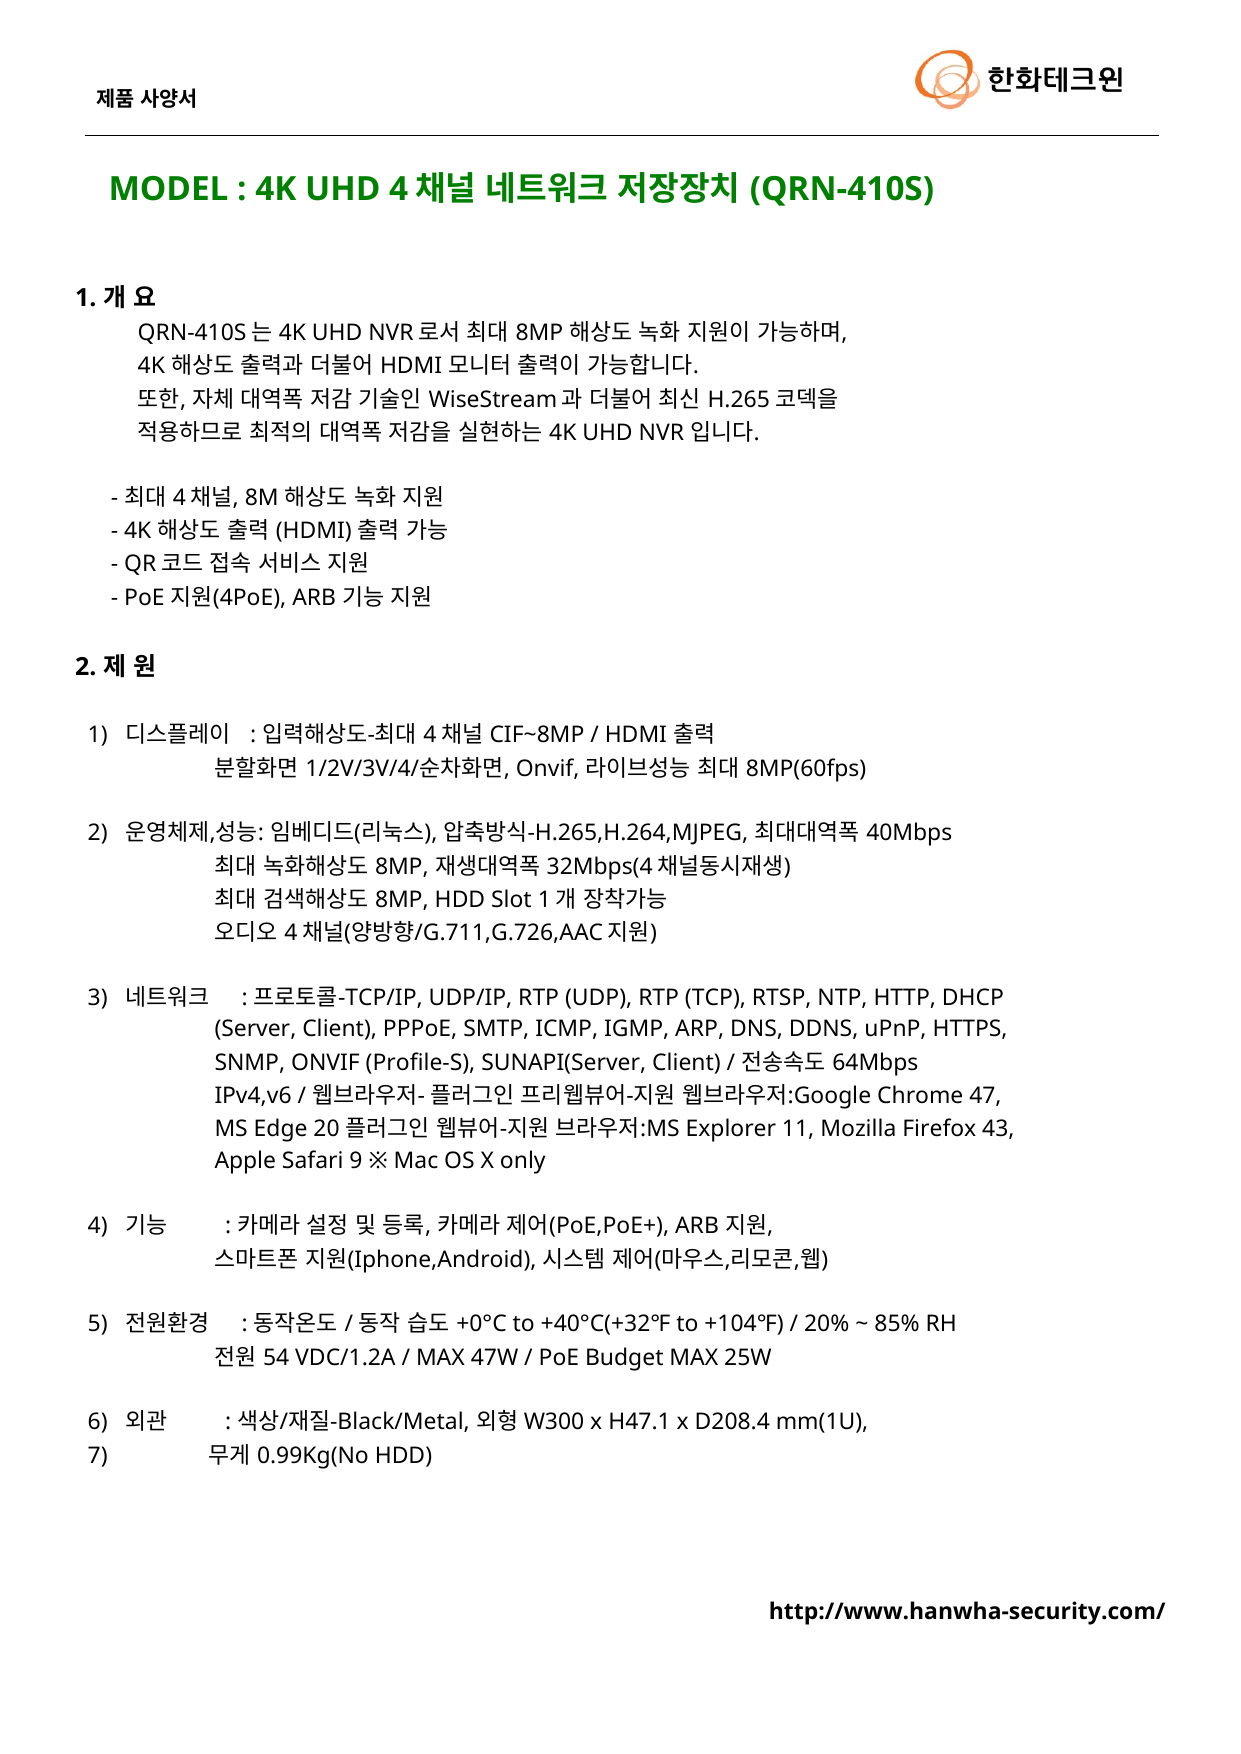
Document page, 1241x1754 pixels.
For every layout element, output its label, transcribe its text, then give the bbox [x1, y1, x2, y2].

text 오디오 4채널(양방향/G.711,G.726,AAC지원) [125, 914, 1165, 948]
text - 4K 해상도 출력 (HDMI) 출력 가능 [75, 512, 1165, 545]
list 기능 : 카메라 설정 및 등록, 카메라 제어(PoE,PoE+), ARB 지원, [87, 1207, 1165, 1241]
text Apple Safari 9 ※ Mac OS X only [125, 1143, 1165, 1175]
text 1. 개 요 [75, 278, 1165, 314]
text 최대 녹화해상도 8MP, 재생대역폭 32Mbps(4채널동시재생) [125, 848, 1165, 881]
text SNMP, ONVIF (Profile-S), SUNAPI(Server, Client) / 전송속도 64Mbps [125, 1043, 1165, 1077]
text MODEL : 4K UHD 4채널 네트워크 저장장치 (QRN-410S) [75, 161, 1165, 210]
list 외관 : 색상/재질-Black/Metal, 외형 W300 x H47.1 x D208.4 mm(1U), [87, 1403, 1165, 1437]
list 네트워크 : 프로토콜-TCP/IP, UDP/IP, RTP (UDP), RTP (TCP), RTSP, NTP, HTTP, DHCP [87, 979, 1165, 1012]
list 운영체제,성능: 임베디드(리눅스), 압축방식-H.265,H.264,MJPEG, 최대대역폭 40Mbps [87, 814, 1165, 848]
text (Server, Client), PPPoE, SMTP, ICMP, IGMP, ARP, DNS, DDNS, uPnP, HTTPS, [125, 1012, 1165, 1043]
text http://www.hanwha-security.com/ [75, 1595, 1165, 1626]
text 적용하므로 최적의 대역폭 저감을 실현하는 4K UHD NVR 입니다. [137, 414, 1165, 447]
list 전원환경 : 동작온도 / 동작 습도 +0°C to +40°C(+32℉ to +104℉) / 20% ~ 85% RH [87, 1305, 1165, 1339]
text 4K 해상도 출력과 더불어 HDMI 모니터 출력이 가능합니다. [137, 347, 1165, 381]
text MS Edge 20 플러그인 웹뷰어-지원 브라우저:MS Explorer 11, Mozilla Firefox 43, [125, 1110, 1165, 1143]
text 전원 54 VDC/1.2A / MAX 47W / PoE Budget MAX 25W [125, 1339, 1165, 1372]
text 최대 검색해상도 8MP, HDD Slot 1개 장착가능 [125, 881, 1165, 914]
text 또한, 자체 대역폭 저감 기술인 WiseStream과 더불어 최신 H.265 코덱을 [137, 381, 1165, 414]
text IPv4,v6 / 웹브라우저- 플러그인 프리웹뷰어-지원 웹브라우저:Google Chrome 47, [125, 1077, 1165, 1110]
text 스마트폰 지원(Iphone,Android), 시스템 제어(마우스,리모콘,웹) [125, 1241, 1165, 1274]
text QRN-410S는 4K UHD NVR로서 최대 8MP 해상도 녹화 지원이 가능하며, [137, 314, 1165, 347]
text - PoE 지원(4PoE), ARB 기능 지원 [75, 579, 1165, 612]
list 디스플레이 : 입력해상도-최대 4채널 CIF~8MP / HDMI 출력 [87, 716, 1165, 750]
list 무게 0.99Kg(No HDD) [87, 1437, 1165, 1470]
text 2. 제 원 [75, 646, 1165, 682]
picture [870, 42, 1166, 116]
text - QR코드 접속 서비스 지원 [75, 545, 1165, 579]
text 분할화면 1/2V/3V/4/순차화면, Onvif, 라이브성능 최대 8MP(60fps) [125, 750, 1165, 783]
text - 최대 4채널, 8M 해상도 녹화 지원 [75, 479, 1165, 512]
